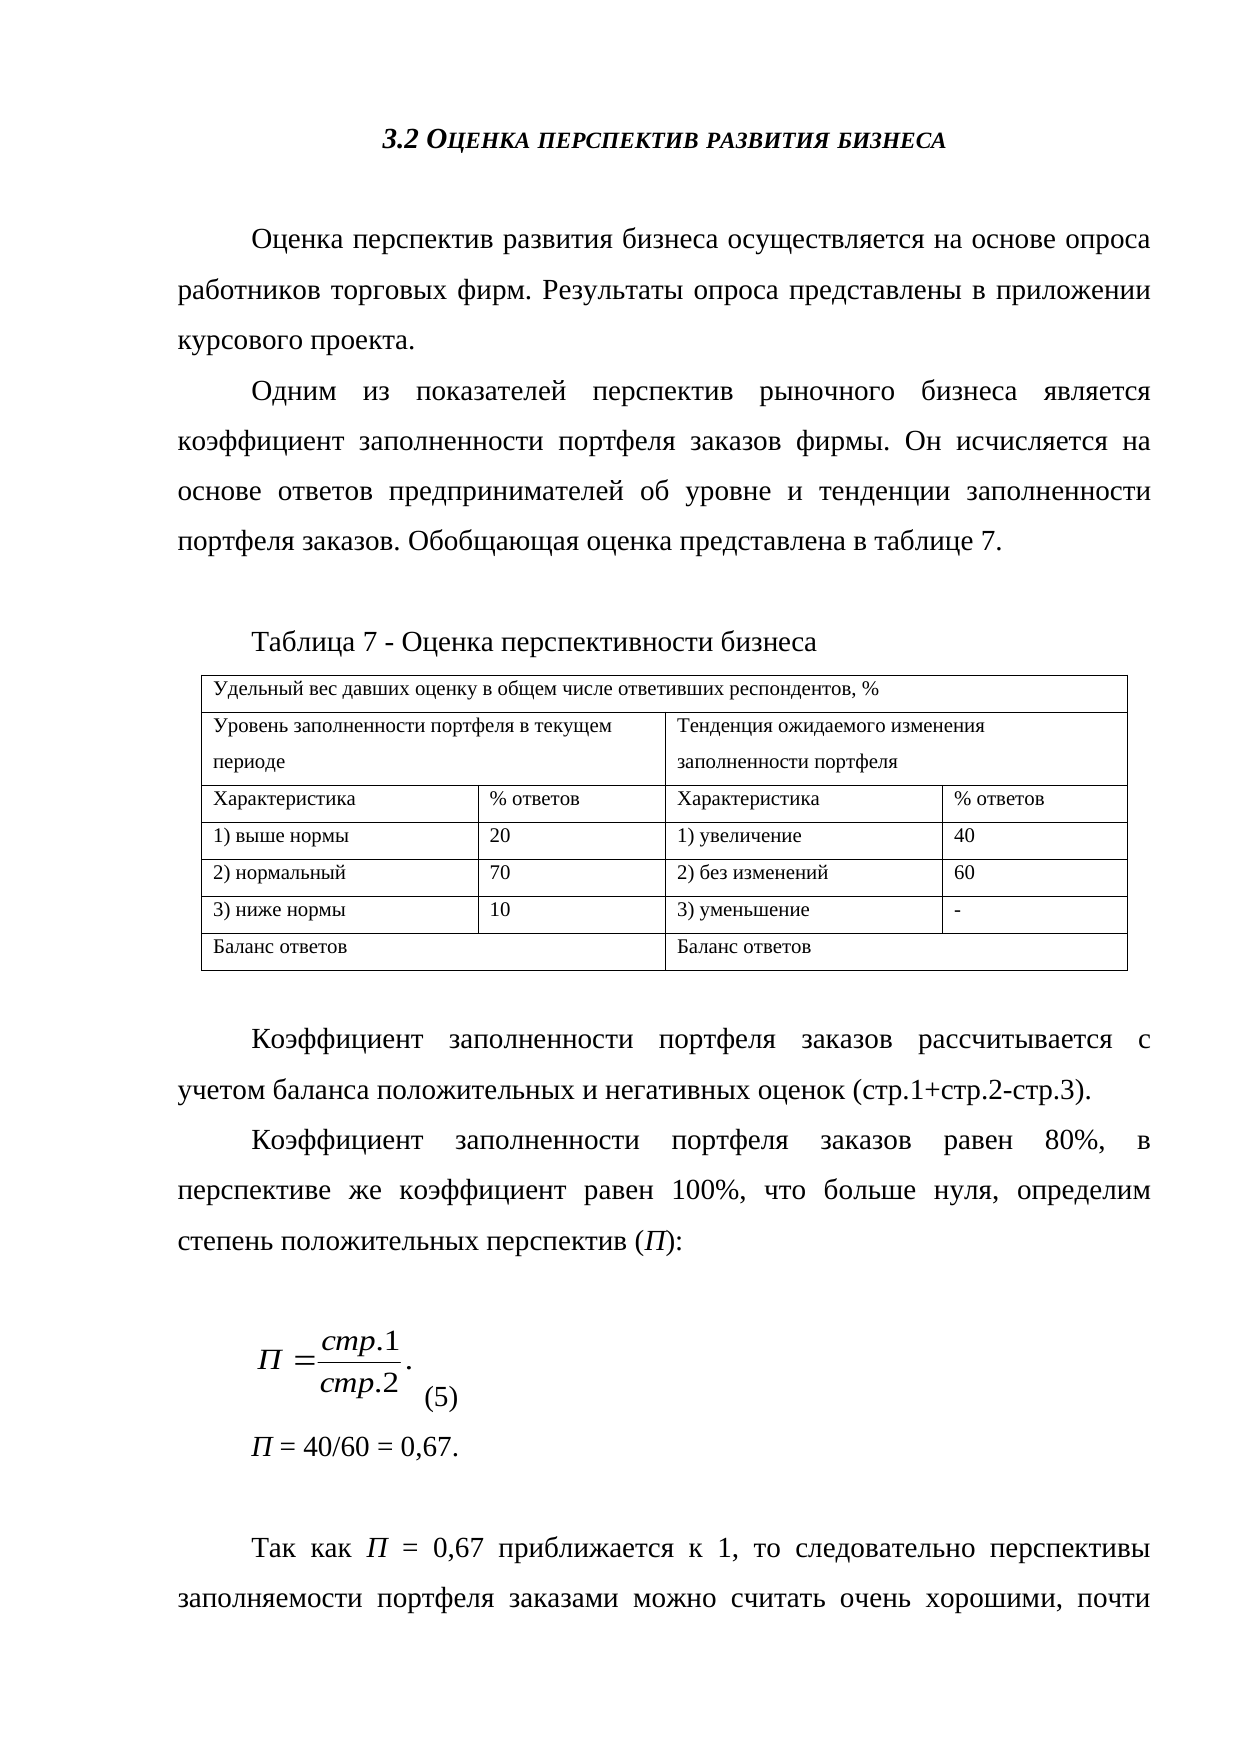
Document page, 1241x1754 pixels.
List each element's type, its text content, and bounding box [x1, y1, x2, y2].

table_cell Баланс ответов [202, 934, 665, 970]
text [177, 1530, 1152, 1614]
table_cell 3) уменьшение [666, 897, 942, 933]
table_cell 2) без изменений [666, 860, 942, 896]
table_cell Тенденция ожидаемого изменения заполненности портфеля [666, 713, 1127, 785]
table_cell 3) ниже нормы [202, 897, 478, 933]
text Коэффициент заполненности портфеля заказов равен 80%, в перспективе же коэффициент равен 100%, что больше нуля, определим степень положительных перспектив (П): [177, 1122, 1152, 1256]
table_header Удельный вес давших оценку в общем числе ответивших респондентов, % [202, 676, 1127, 712]
table_cell 1) выше нормы [202, 823, 478, 859]
table_cell Характеристика [666, 786, 942, 822]
text (5) [177, 1323, 1152, 1412]
table_cell 20 [479, 823, 665, 859]
text Коэффициент заполненности портфеля заказов рассчитывается с учетом баланса положительных и негативных оценок (стр.1+стр.2-стр.3). [177, 1021, 1152, 1105]
table_cell - [943, 897, 1127, 933]
subtitle 3.2 Оценка перспектив развития бизнеса [177, 121, 1152, 154]
table_cell % ответов [943, 786, 1127, 822]
text П = 40/60 = 0,67. [177, 1429, 1152, 1463]
text Оценка перспектив развития бизнеса осуществляется на основе опроса работников торговых фирм. Результаты опроса представлены в приложении курсового проекта. [177, 222, 1152, 356]
table_cell 60 [943, 860, 1127, 896]
table_cell Характеристика [202, 786, 478, 822]
text Таблица 7 - Оценка перспективности бизнеса [177, 624, 1152, 658]
table_cell 1) увеличение [666, 823, 942, 859]
table_cell % ответов [479, 786, 665, 822]
text Одним из показателей перспектив рыночного бизнеса является коэффициент заполненности портфеля заказов фирмы. Он исчисляется на основе ответов предпринимателей об уровне и тенденции заполненности портфеля заказов. Обобщающая оценка представлена в таблице 7. [177, 373, 1152, 557]
table_cell 2) нормальный [202, 860, 478, 896]
table_cell Баланс ответов [666, 934, 1127, 970]
table_cell 70 [479, 860, 665, 896]
table_cell 10 [479, 897, 665, 933]
table_cell 40 [943, 823, 1127, 859]
table_cell Уровень заполненности портфеля в текущем периоде [202, 713, 665, 785]
